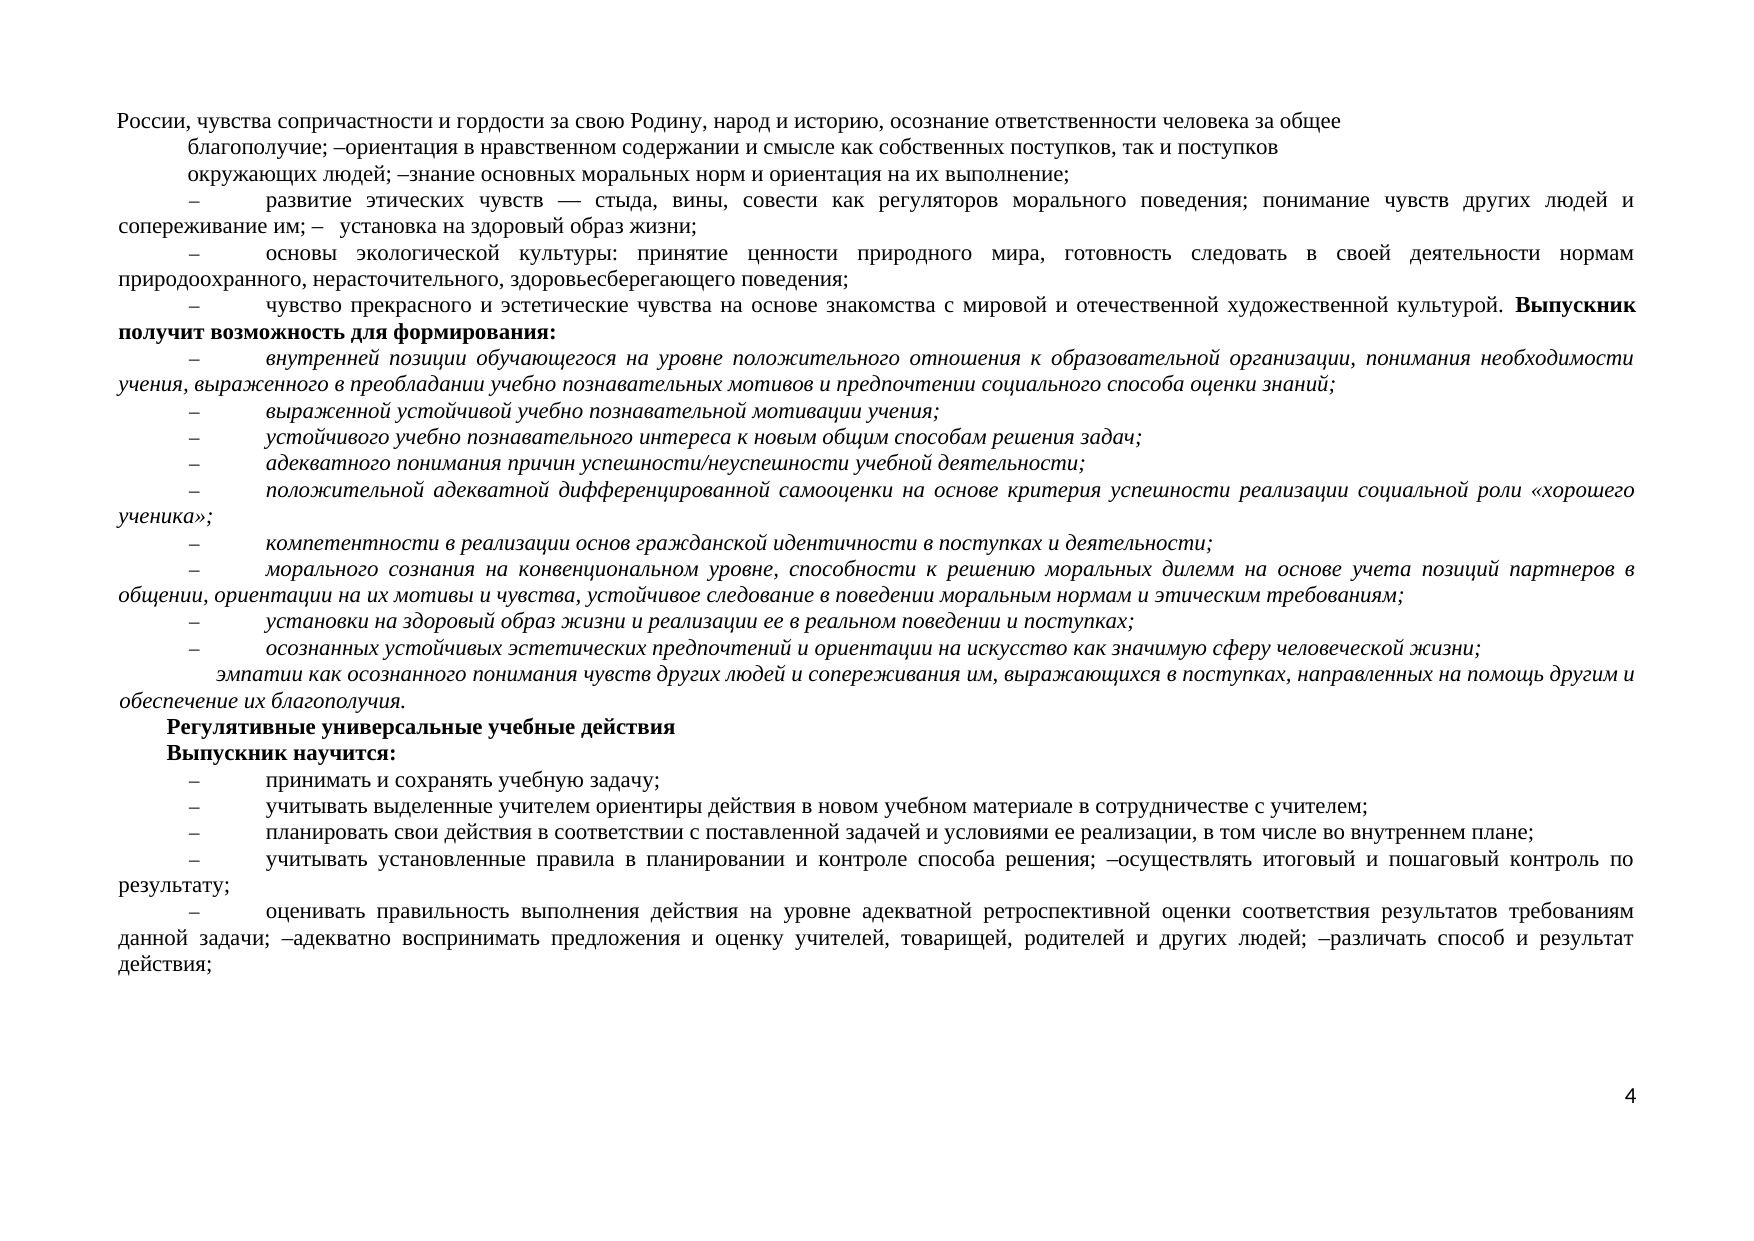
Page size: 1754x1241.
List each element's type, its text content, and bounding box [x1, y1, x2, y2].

list чувство прекрасного и эстетические чувства на основе знакомства с мировой и отечественной художественной культурой. Выпускник получит возможность для формирования: [118, 291, 1636, 344]
list морального сознания на конвенциональном уровне, способности к решению моральных дилемм на основе учета позиций партнеров в общении, ориентации на их мотивы и чувства, устойчивое следование в поведении моральным нормам и этическим требованиям; [118, 555, 1636, 608]
list внутренней позиции обучающегося на уровне положительного отношения к образовательной организации, понимания необходимости учения, выраженного в преобладании учебно­ познавательных мотивов и предпочтении социального способа оценки знаний; [118, 344, 1636, 397]
list учитывать выделенные учителем ориентиры действия в новом учебном материале в сотрудничестве с учителем; [118, 792, 1636, 818]
list учитывать установленные правила в планировании и контроле способа решения; –осуществлять итоговый и пошаговый контроль по результату; [118, 845, 1636, 897]
text России, чувства сопричастности и гордости за свою Родину, народ и историю, осознание ответственности человека за общее благополучие; –ориентация в нравственном содержании и смысле как собственных поступков, так и поступков окружающих людей; –знание основных моральных норм и ориентация на их выполнение; [116, 107, 1344, 186]
list компетентности в реализации основ гражданской идентичности в поступках и деятельности; [118, 528, 1636, 555]
text обеспечение их благополучия. [119, 687, 1636, 713]
list развитие этических чувств — стыда, вины, совести как регуляторов морального поведения; понимание чувств других людей и сопереживание им; – установка на здоровый образ жизни; [118, 186, 1636, 239]
list положительной адекватной дифференцированной самооценки на основе критерия успешности реализации социальной роли «хорошего ученика»; [118, 476, 1636, 528]
list планировать свои действия в соответствии с поставленной задачей и условиями ее реализации, в том числе во внутреннем плане; [118, 818, 1636, 845]
list адекватного понимания причин успешности/неуспешности учебной деятельности; [118, 449, 1636, 476]
list устойчивого учебно­ познавательного интереса к новым общим способам решения задач; [118, 423, 1636, 449]
text эмпатии как осознанного понимания чувств других людей и сопереживания им, выражающихся в поступках, направленных на помощь другим и [118, 660, 1636, 687]
text Регулятивные универсальные учебные действия Выпускник научится: [166, 713, 743, 766]
list установки на здоровый образ жизни и реализации ее в реальном поведении и поступках; [118, 608, 1636, 634]
list выраженной устойчивой учебно­ познавательной мотивации учения; [118, 397, 1636, 423]
list оценивать правильность выполнения действия на уровне адекватной ретроспективной оценки соответствия результатов требованиям данной задачи; –адекватно воспринимать предложения и оценку учителей, товарищей, родителей и других людей; –различать способ и результат действия; [118, 897, 1636, 977]
list принимать и сохранять учебную задачу; [118, 766, 1636, 792]
list основы экологической культуры: принятие ценности природного мира, готовность следовать в своей деятельности нормам природоохранного, нерасточительного, здоровьесберегающего поведения; [118, 239, 1636, 291]
list осознанных устойчивых эстетических предпочтений и ориентации на искусство как значимую сферу человеческой жизни; [118, 634, 1636, 660]
